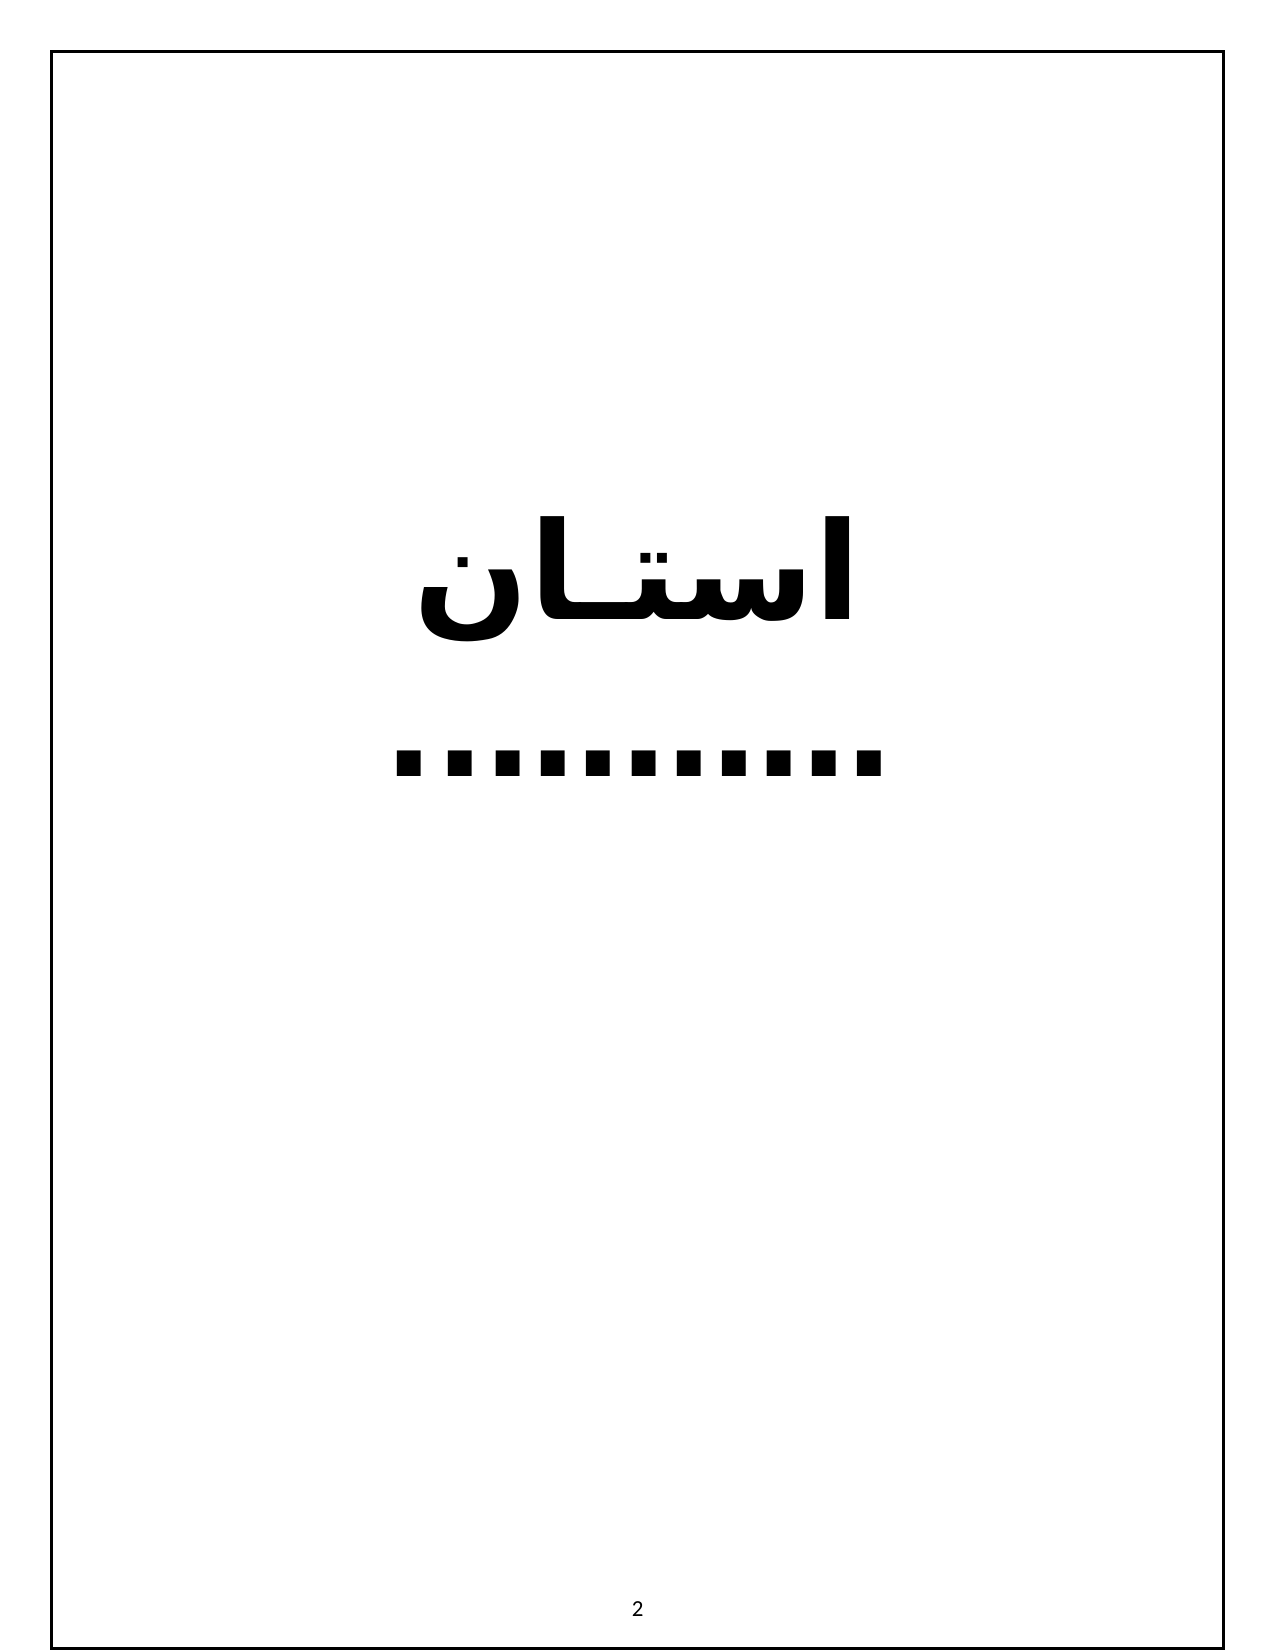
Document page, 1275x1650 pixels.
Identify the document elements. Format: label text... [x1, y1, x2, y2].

text استـان ……….. [150, 493, 1125, 809]
